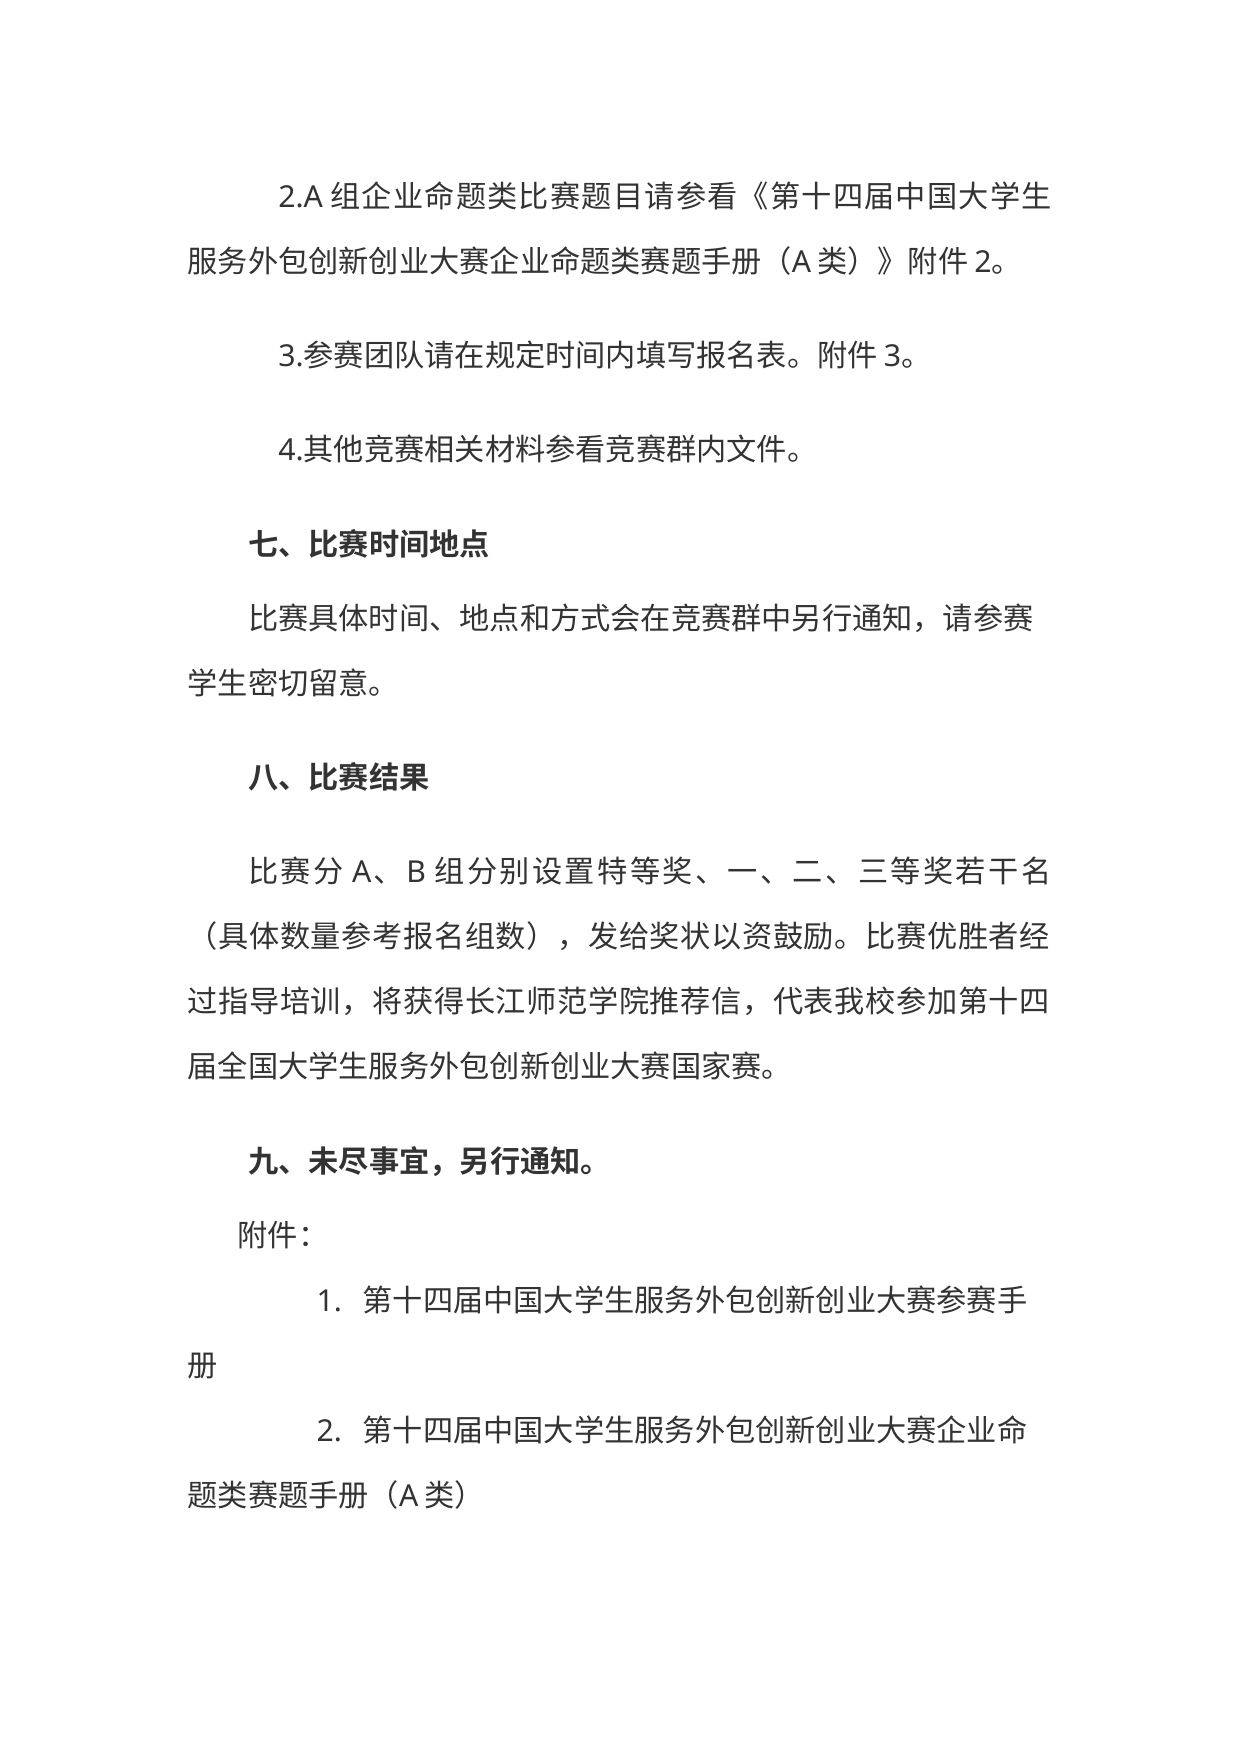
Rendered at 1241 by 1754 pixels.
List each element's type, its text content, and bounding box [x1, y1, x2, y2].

text 4.其他竞赛相关材料参看竞赛群内文件。 [187, 415, 1053, 480]
text 九、未尽事宜，另行通知。 [187, 1126, 1053, 1191]
text 比赛具体时间、地点和方式会在竞赛群中另行通知，请参赛学生密切留意。 [187, 584, 1053, 714]
text 比赛分A、B组分别设置特等奖、一、二、三等奖若干名（具体数量参考报名组数），发给奖状以资鼓励。比赛优胜者经过指导培训，将获得长江师范学院推荐信，代表我校参加第十四届全国大学生服务外包创新创业大赛国家赛。 [187, 837, 1053, 1097]
text 七、比赛时间地点 [187, 509, 1053, 574]
text 3.参赛团队请在规定时间内填写报名表。附件3。 [187, 321, 1053, 386]
text 2.A组企业命题类比赛题目请参看《第十四届中国大学生服务外包创新创业大赛企业命题类赛题手册（A类）》附件2。 [187, 162, 1053, 292]
text 八、比赛结果 [187, 743, 1053, 808]
text 附件： [187, 1201, 1053, 1266]
list 第十四届中国大学生服务外包创新创业大赛企业命题类赛题手册（A类） [187, 1396, 1053, 1526]
list 第十四届中国大学生服务外包创新创业大赛参赛手册 [187, 1266, 1053, 1396]
